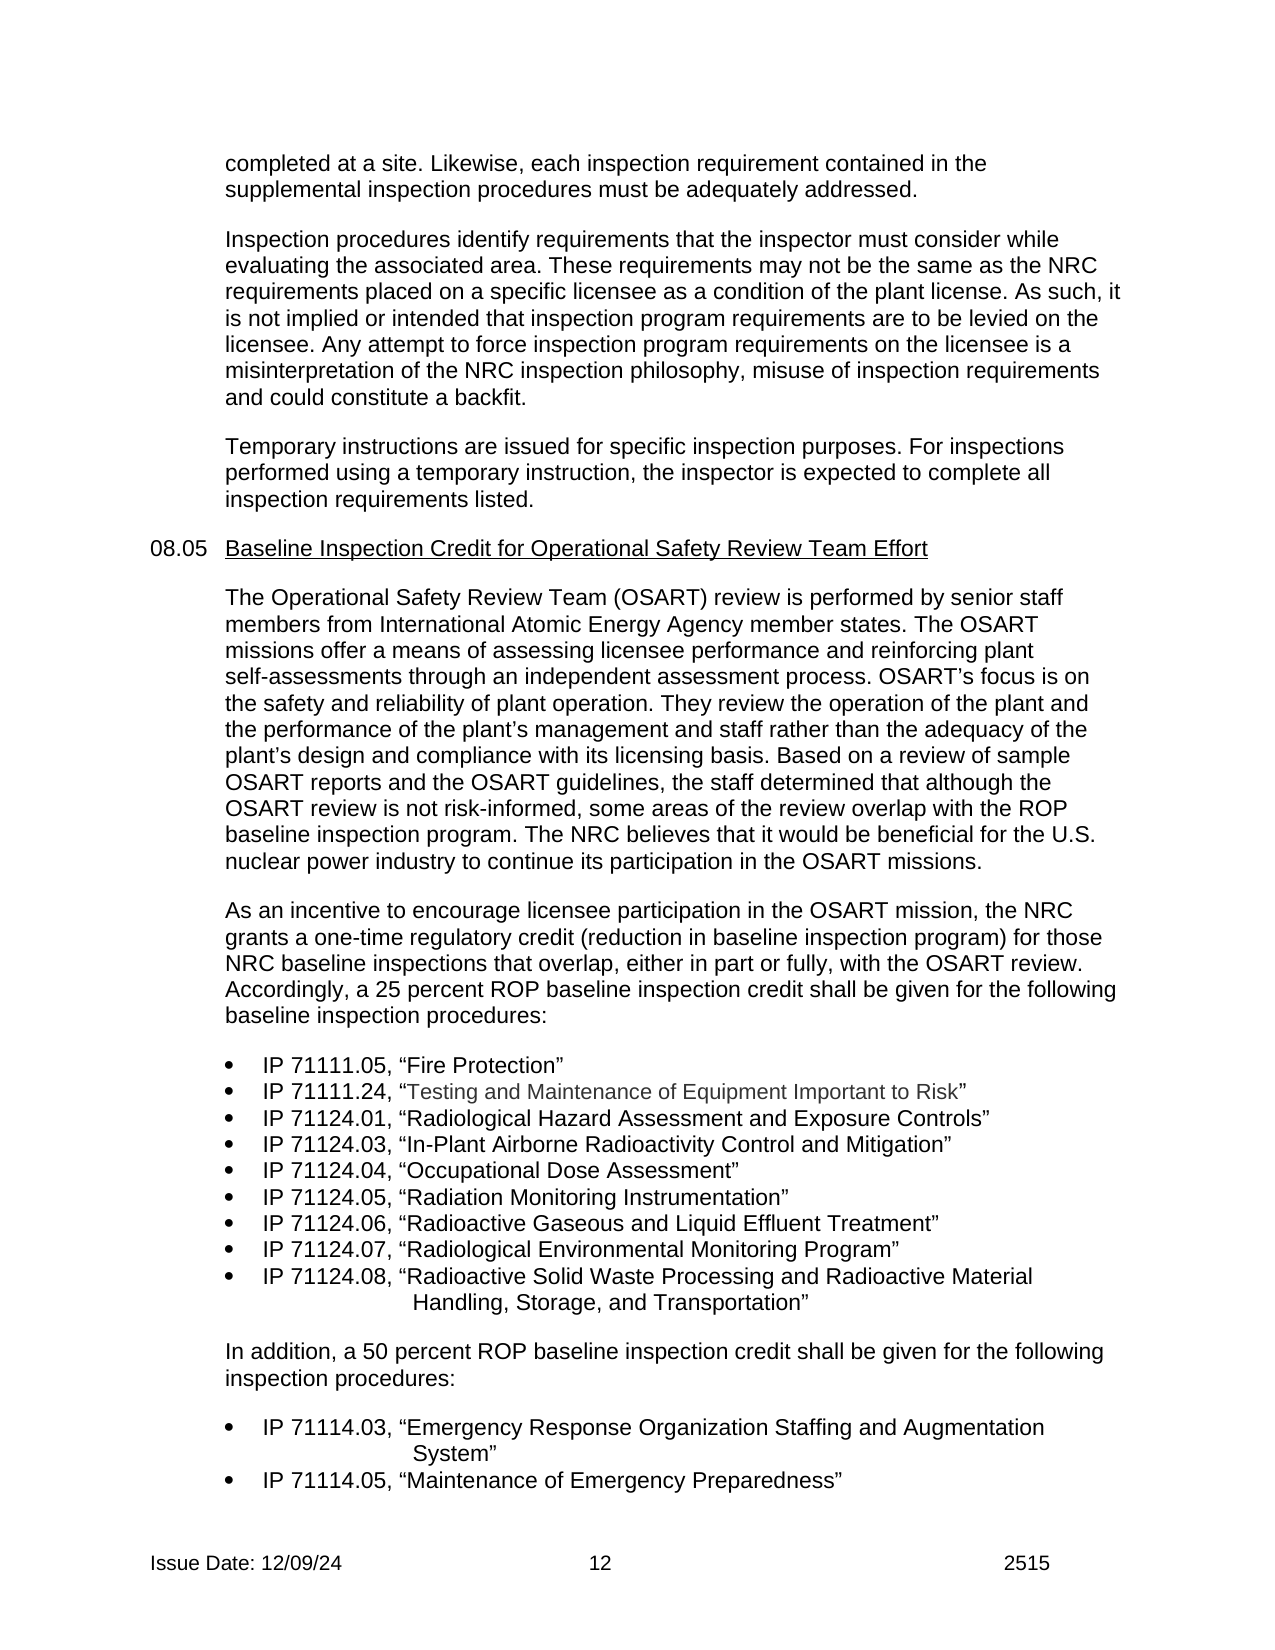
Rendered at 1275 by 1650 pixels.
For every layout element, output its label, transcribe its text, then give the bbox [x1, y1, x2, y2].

list IP 71124.07, “Radiological Environmental Monitoring Program” [225, 1236, 1125, 1263]
text Temporary instructions are issued for specific inspection purposes. For inspections performed using a temporary instruction, the inspector is expected to complete all inspection requirements listed. [225, 433, 1125, 512]
subtitle 08.05 Baseline Inspection Credit for Operational Safety Review Team Effort [150, 535, 1125, 561]
list IP 71124.05, “Radiation Monitoring Instrumentation” [225, 1183, 1125, 1210]
text As an incentive to encourage licensee participation in the OSART mission, the NRC grants a one-time regulatory credit (reduction in baseline inspection program) for those NRC baseline inspections that overlap, either in part or fully, with the OSART review. Accordingly, a 25 percent ROP baseline inspection credit shall be given for the following baseline inspection procedures: [225, 897, 1125, 1029]
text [225, 150, 1125, 203]
list IP 71111.05, “Fire Protection” [225, 1052, 1125, 1078]
list IP 71124.08, “Radioactive Solid Waste Processing and Radioactive Material Handling, Storage, and Transportation” [225, 1263, 1125, 1315]
list IP 71114.05, “Maintenance of Emergency Preparedness” [225, 1467, 1125, 1493]
text In addition, a 50 percent ROP baseline inspection credit shall be given for the following inspection procedures: [225, 1338, 1125, 1391]
list IP 71114.03, “Emergency Response Organization Staffing and Augmentation System” [225, 1414, 1125, 1467]
list IP 71124.04, “Occupational Dose Assessment” [225, 1157, 1125, 1183]
list IP 71124.01, “Radiological Hazard Assessment and Exposure Controls” [225, 1104, 1125, 1131]
text Inspection procedures identify requirements that the inspector must consider while evaluating the associated area. These requirements may not be the same as the NRC requirements placed on a specific licensee as a condition of the plant license. As such, it is not implied or intended that inspection program requirements are to be levied on the licensee. Any attempt to force inspection program requirements on the licensee is a misinterpretation of the NRC inspection philosophy, misuse of inspection requirements and could constitute a backfit. [225, 226, 1125, 410]
text The Operational Safety Review Team (OSART) review is performed by senior staff members from International Atomic Energy Agency member states. The OSART missions offer a means of assessing licensee performance and reinforcing plant self-assessments through an independent assessment process. OSART’s focus is on the safety and reliability of plant operation. They review the operation of the plant and the performance of the plant’s management and staff rather than the adequacy of the plant’s design and compliance with its licensing basis. Based on a review of sample OSART reports and the OSART guidelines, the staff determined that although the OSART review is not risk-informed, some areas of the review overlap with the ROP baseline inspection program. The NRC believes that it would be beneficial for the U.S. nuclear power industry to continue its participation in the OSART missions. [225, 584, 1125, 874]
list IP 71124.06, “Radioactive Gaseous and Liquid Effluent Treatment” [225, 1210, 1125, 1236]
list IP 71124.03, “In-Plant Airborne Radioactivity Control and Mitigation” [225, 1131, 1125, 1157]
list IP 71111.24, “Testing and Maintenance of Equipment Important to Risk” [225, 1078, 1125, 1104]
